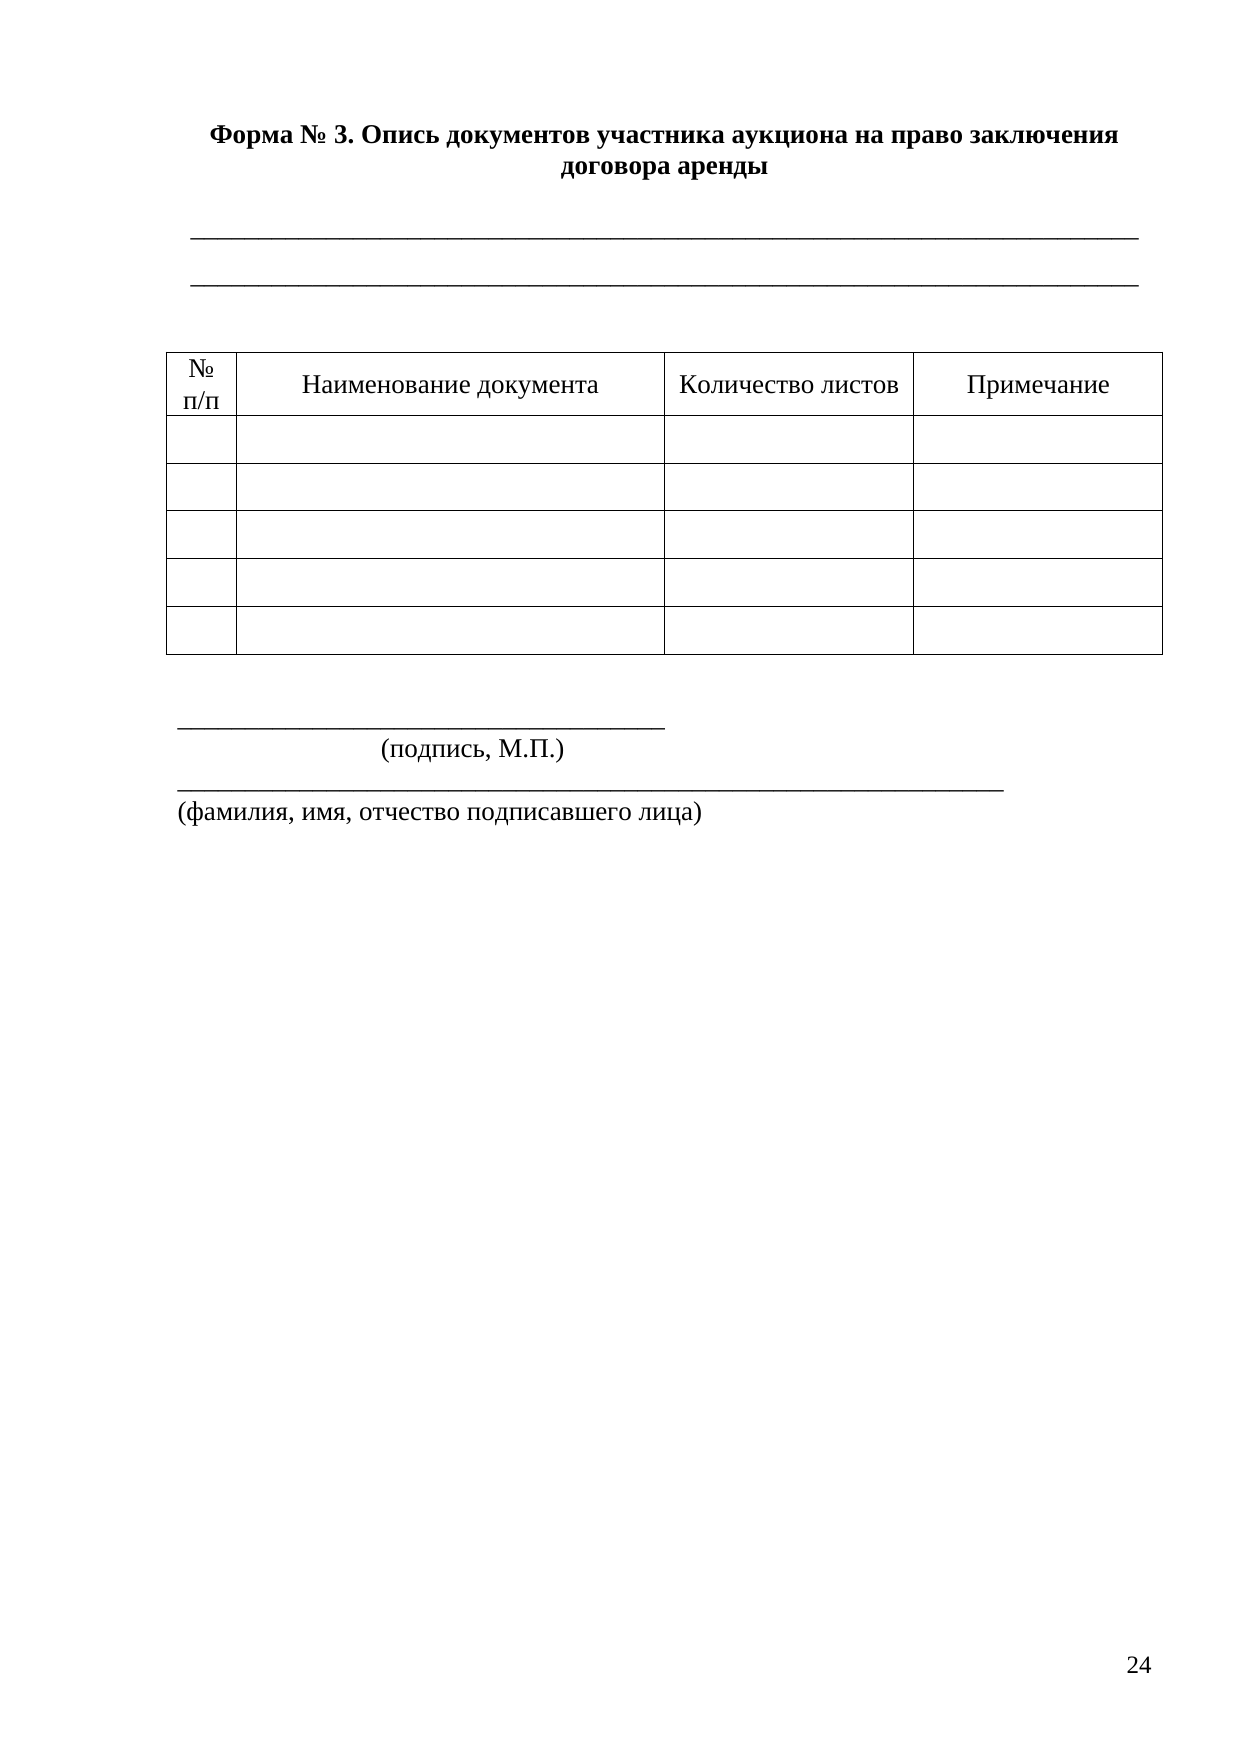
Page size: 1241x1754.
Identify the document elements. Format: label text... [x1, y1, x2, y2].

table_cell [665, 511, 913, 558]
table_cell [167, 511, 236, 558]
table_header Примечание [914, 353, 1162, 415]
text Форма № 3. Опись документов участника аукциона на право заключения договора аренды [177, 118, 1152, 180]
table_cell [665, 416, 913, 463]
table_header Наименование документа [237, 353, 664, 415]
table_cell [914, 511, 1162, 558]
text ______________________________________________________________________ [177, 258, 1152, 289]
text ______________________________________________________________________ [177, 212, 1152, 243]
table_cell [167, 559, 236, 606]
text _____________________________________________________________ [177, 763, 1152, 794]
table_cell [665, 464, 913, 510]
table_cell [237, 511, 664, 558]
table_cell [914, 607, 1162, 653]
table_header № п/п [167, 353, 236, 415]
table_header Количество листов [665, 353, 913, 415]
table_cell [167, 416, 236, 463]
table_cell [665, 559, 913, 606]
text (подпись, М.П.) [177, 732, 768, 763]
table_cell [914, 464, 1162, 510]
table_cell [237, 464, 664, 510]
table_cell [665, 607, 913, 653]
table_cell [914, 416, 1162, 463]
table_cell [237, 607, 664, 653]
text ____________________________________ [177, 701, 1152, 732]
table_cell [237, 416, 664, 463]
table_cell [914, 559, 1162, 606]
table_cell [167, 607, 236, 653]
table_cell [167, 464, 236, 510]
table_cell [237, 559, 664, 606]
text (фамилия, имя, отчество подписавшего лица) [177, 794, 1152, 826]
